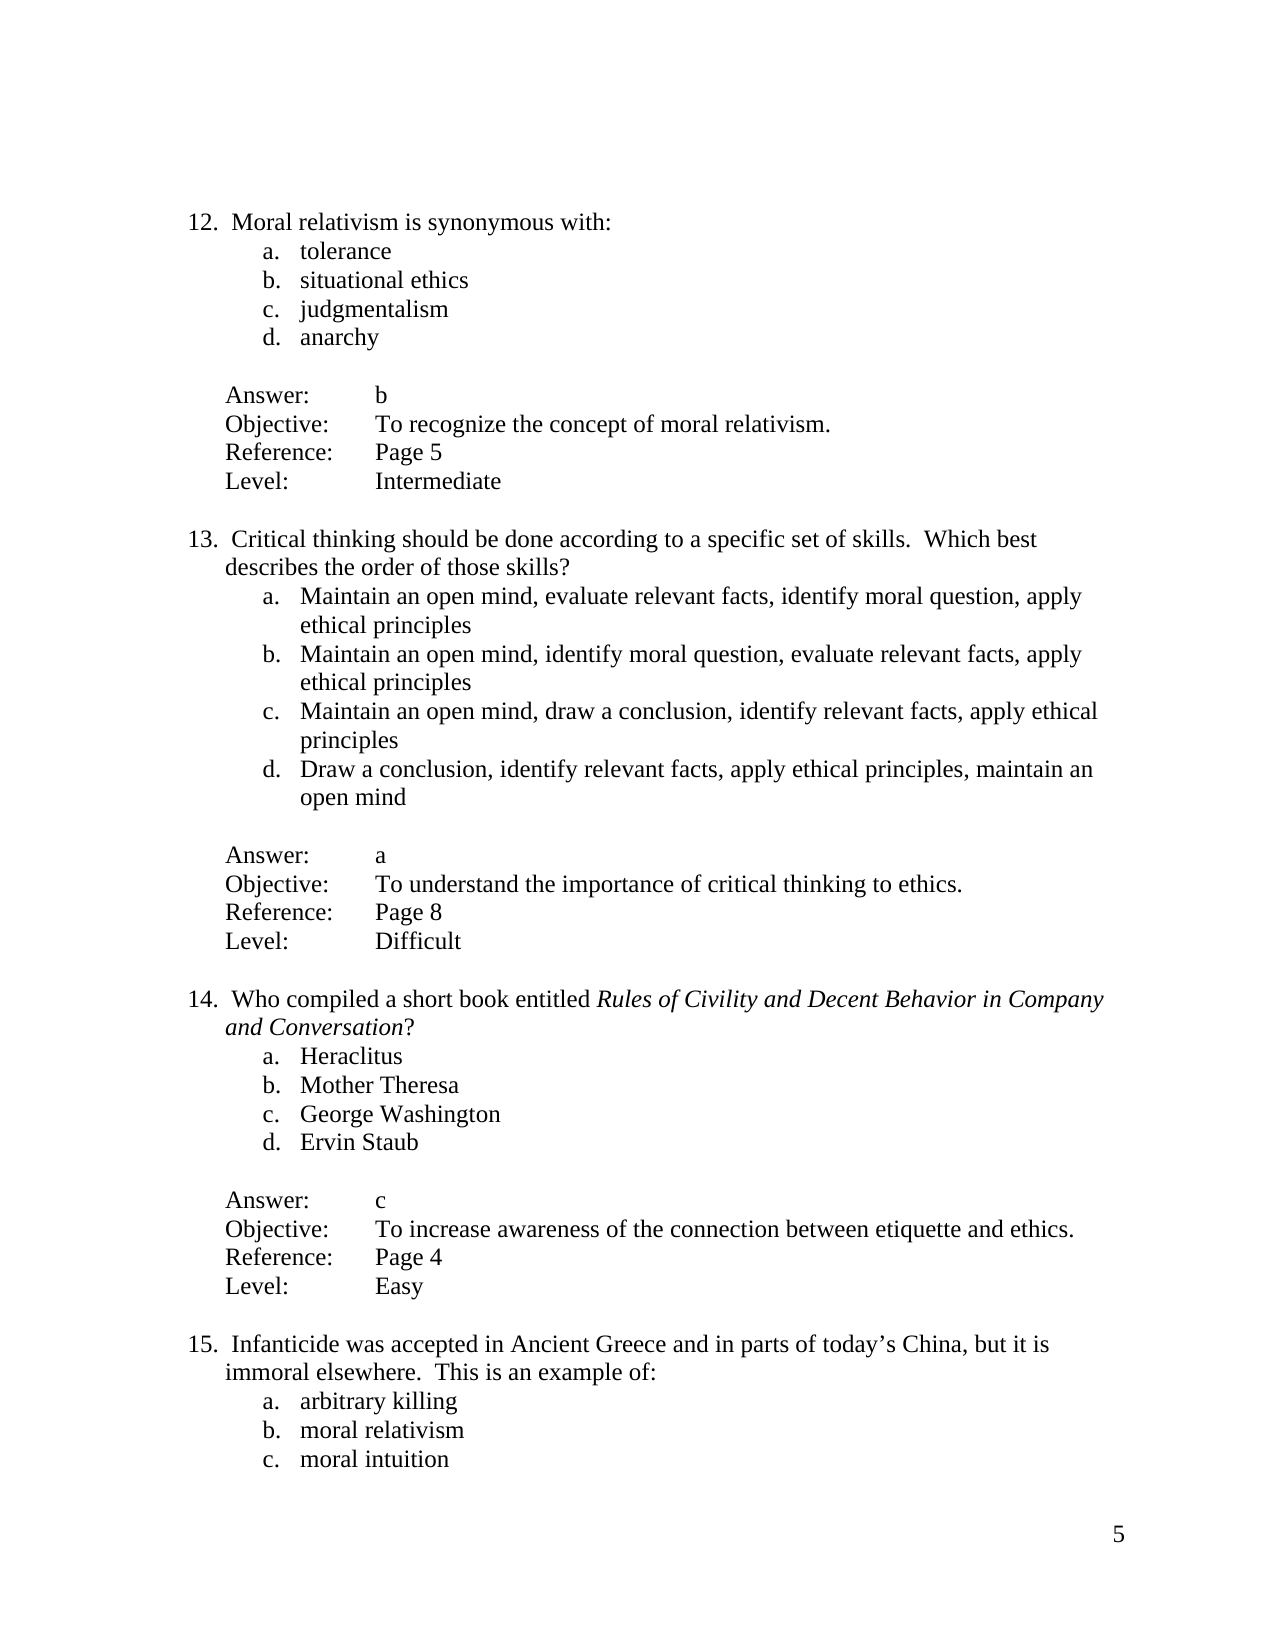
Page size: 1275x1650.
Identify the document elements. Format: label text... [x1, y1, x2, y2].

list anarchy [262, 322, 1125, 351]
list moral intuition [262, 1444, 1125, 1472]
list arbitrary killing [262, 1386, 1125, 1415]
list Answer: b [225, 380, 1125, 409]
list judgmentalism [262, 294, 1125, 322]
list moral relativism [262, 1415, 1125, 1444]
list Reference: Page 8 [225, 897, 1125, 926]
list Level: Intermediate [225, 466, 1125, 495]
list Critical thinking should be done according to a specific set of skills. Which best describes the order of those skills? [187, 524, 1125, 581]
list Objective: To understand the importance of critical thinking to ethics. [225, 869, 1125, 897]
list Maintain an open mind, evaluate relevant facts, identify moral question, apply ethical principles [262, 581, 1125, 639]
list Maintain an open mind, identify moral question, evaluate relevant facts, apply ethical principles [262, 639, 1125, 696]
list Who compiled a short book entitled Rules of Civility and Decent Behavior in Company and Conversation? [187, 984, 1125, 1041]
list Reference: Page 4 [225, 1242, 1125, 1271]
list tolerance [262, 236, 1125, 265]
list Ervin Staub [262, 1127, 1125, 1156]
list George Washington [262, 1099, 1125, 1127]
list Moral relativism is synonymous with: [187, 207, 1125, 236]
list situational ethics [262, 265, 1125, 294]
list Heraclitus [262, 1041, 1125, 1070]
list Draw a conclusion, identify relevant facts, apply ethical principles, maintain an open mind [262, 754, 1125, 811]
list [225, 409, 1125, 437]
list Level: Difficult [225, 926, 1125, 955]
list Infanticide was accepted in Ancient Greece and in parts of today’s , but it is immoral elsewhere. This is an example of: [187, 1329, 1125, 1386]
list Level: Easy [225, 1271, 1125, 1300]
list Mother Theresa [262, 1070, 1125, 1099]
list Answer: c [225, 1185, 1125, 1214]
list Maintain an open mind, draw a conclusion, identify relevant facts, apply ethical principles [262, 696, 1125, 754]
list Answer: a [225, 840, 1125, 869]
list Reference: Page 5 [225, 437, 1125, 466]
list Objective: To increase awareness of the connection between etiquette and ethics. [225, 1214, 1125, 1242]
